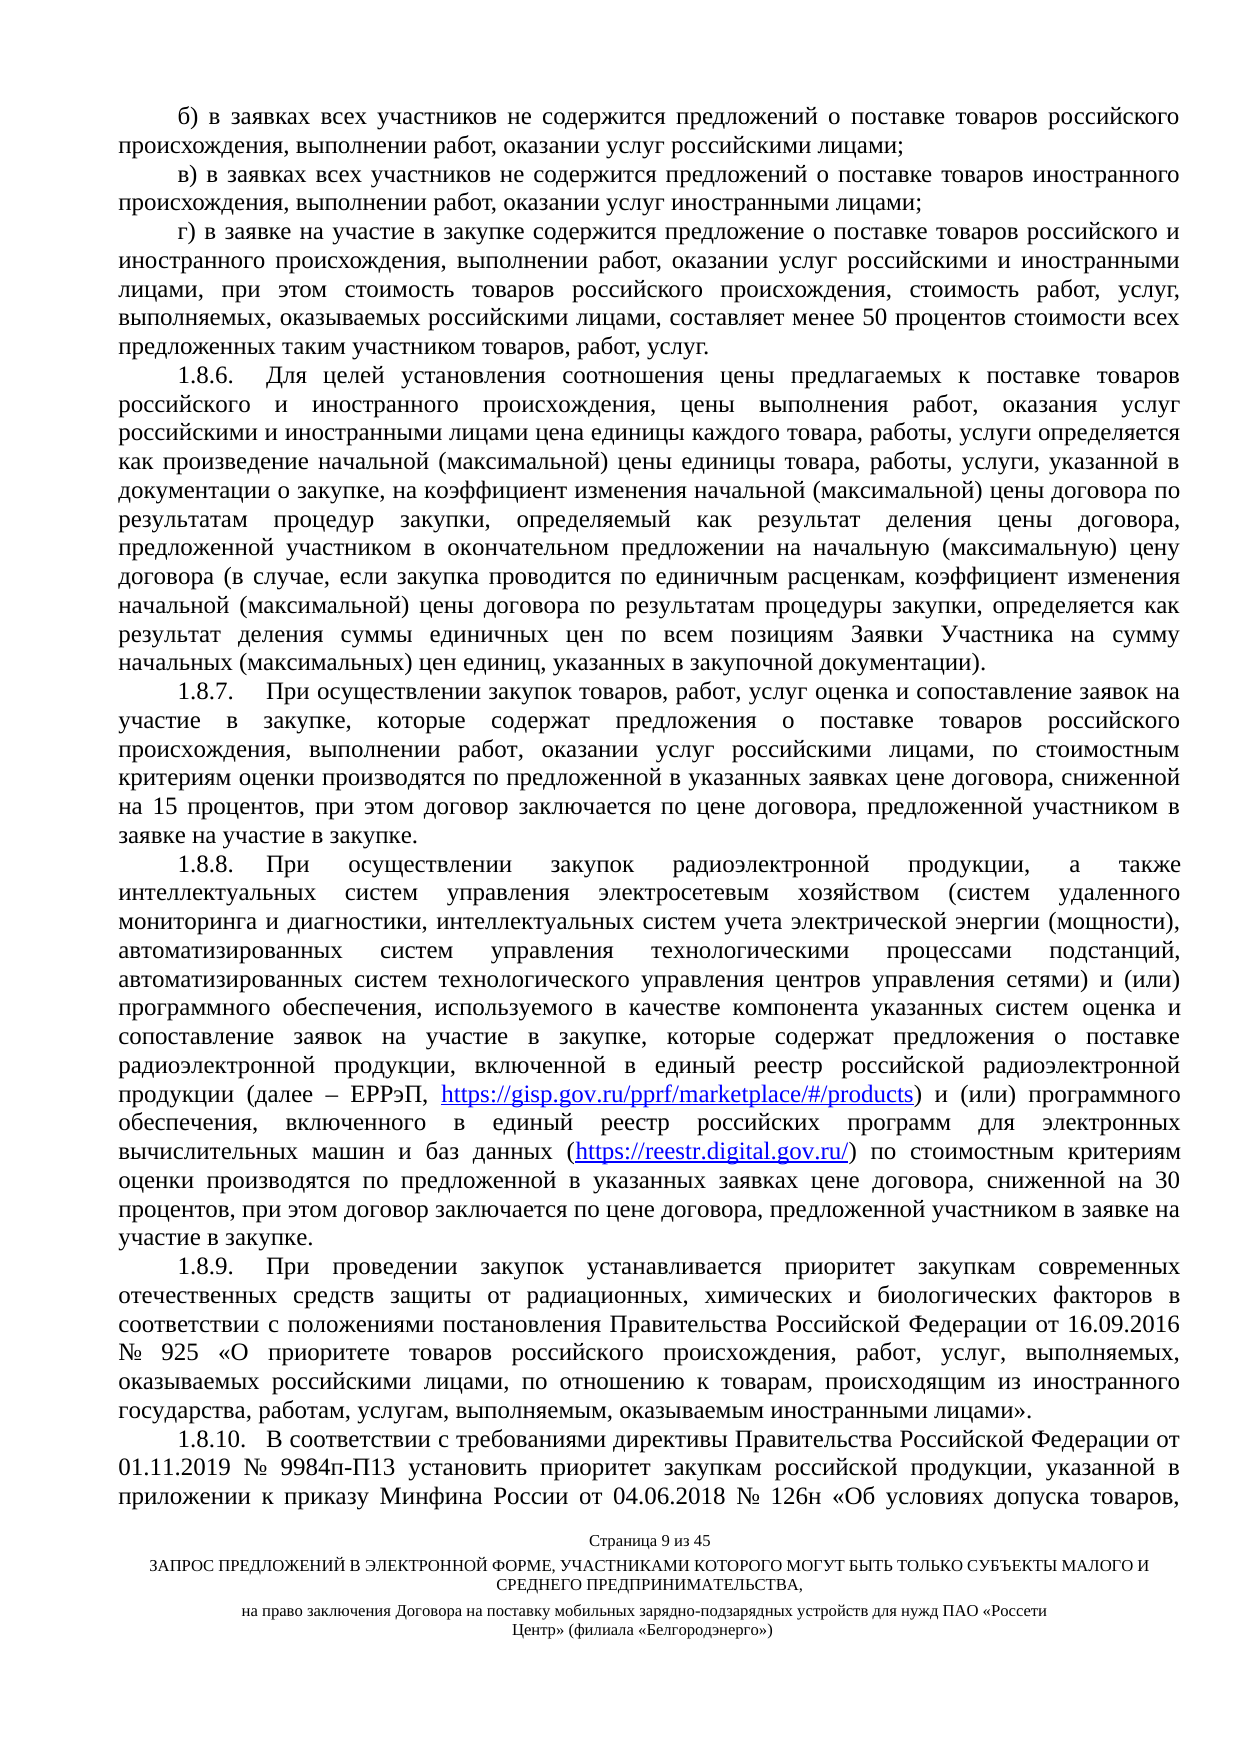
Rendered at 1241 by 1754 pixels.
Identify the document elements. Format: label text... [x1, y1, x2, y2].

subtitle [118, 1424, 1181, 1510]
list в) в заявках всех участников не содержится предложений о поставке товаров иностранного происхождения, выполнении работ, оказании услуг иностранными лицами; [118, 159, 1181, 216]
list б) в заявках всех участников не содержится предложений о поставке товаров российского происхождения, выполнении работ, оказании услуг российскими лицами; [118, 101, 1181, 159]
subtitle При осуществлении закупок товаров, работ, услуг оценка и сопоставление заявок на участие в закупке, которые содержат предложения о поставке товаров российского происхождения, выполнении работ, оказании услуг российскими лицами, по стоимостным критериям оценки производятся по предложенной в указанных заявках цене договора, сниженной на 15 процентов, при этом договор заключается по цене договора, предложенной участником в заявке на участие в закупке. [118, 676, 1181, 849]
subtitle Для целей установления соотношения цены предлагаемых к поставке товаров российского и иностранного происхождения, цены выполнения работ, оказания услуг российскими и иностранными лицами цена единицы каждого товара, работы, услуги определяется как произведение начальной (максимальной) цены единицы товара, работы, услуги, указанной в документации о закупке, на коэффициент изменения начальной (максимальной) цены договора по результатам процедур закупки, определяемый как результат деления цены договора, предложенной участником в окончательном предложении на начальную (максимальную) цену договора (в случае, если закупка проводится по единичным расценкам, коэффициент изменения начальной (максимальной) цены договора по результатам процедуры закупки, определяется как результат деления суммы единичных цен по всем позициям Заявки Участника на сумму начальных (максимальных) цен единиц, указанных в закупочной документации). [118, 360, 1181, 676]
subtitle При проведении закупок устанавливается приоритет закупкам современных отечественных средств защиты от радиационных, химических и биологических факторов в соответствии с положениями постановления Правительства Российской Федерации от 16.09.2016 № 925 «О приоритете товаров российского происхождения, работ, услуг, выполняемых, оказываемых российскими лицами, по отношению к товарам, происходящим из иностранного государства, работам, услугам, выполняемым, оказываемым иностранными лицами». [118, 1251, 1181, 1424]
subtitle При осуществлении закупок радиоэлектронной продукции, а также интеллектуальных систем управления электросетевым хозяйством (систем удаленного мониторинга и диагностики, интеллектуальных систем учета электрической энергии (мощности), автоматизированных систем управления технологическими процессами подстанций, автоматизированных систем технологического управления центров управления сетями) и (или) программного обеспечения, используемого в качестве компонента указанных систем оценка и сопоставление заявок на участие в закупке, которые содержат предложения о поставке радиоэлектронной продукции, включенной в единый реестр российской радиоэлектронной продукции (далее – ЕРРэП, https://gisp.gov.ru/pprf/marketplace/#/products) и (или) программного обеспечения, включенного в единый реестр российских программ для электронных вычислительных машин и баз данных (https://reestr.digital.gov.ru/) по стоимостным критериям оценки производятся по предложенной в указанных заявках цене договора, сниженной на 30 процентов, при этом договор заключается по цене договора, предложенной участником в заявке на участие в закупке. [118, 849, 1181, 1251]
list г) в заявке на участие в закупке содержится предложение о поставке товаров российского и иностранного происхождения, выполнении работ, оказании услуг российскими и иностранными лицами, при этом стоимость товаров российского происхождения, стоимость работ, услуг, выполняемых, оказываемых российскими лицами, составляет менее 50 процентов стоимости всех предложенных таким участником товаров, работ, услуг. [118, 216, 1181, 360]
